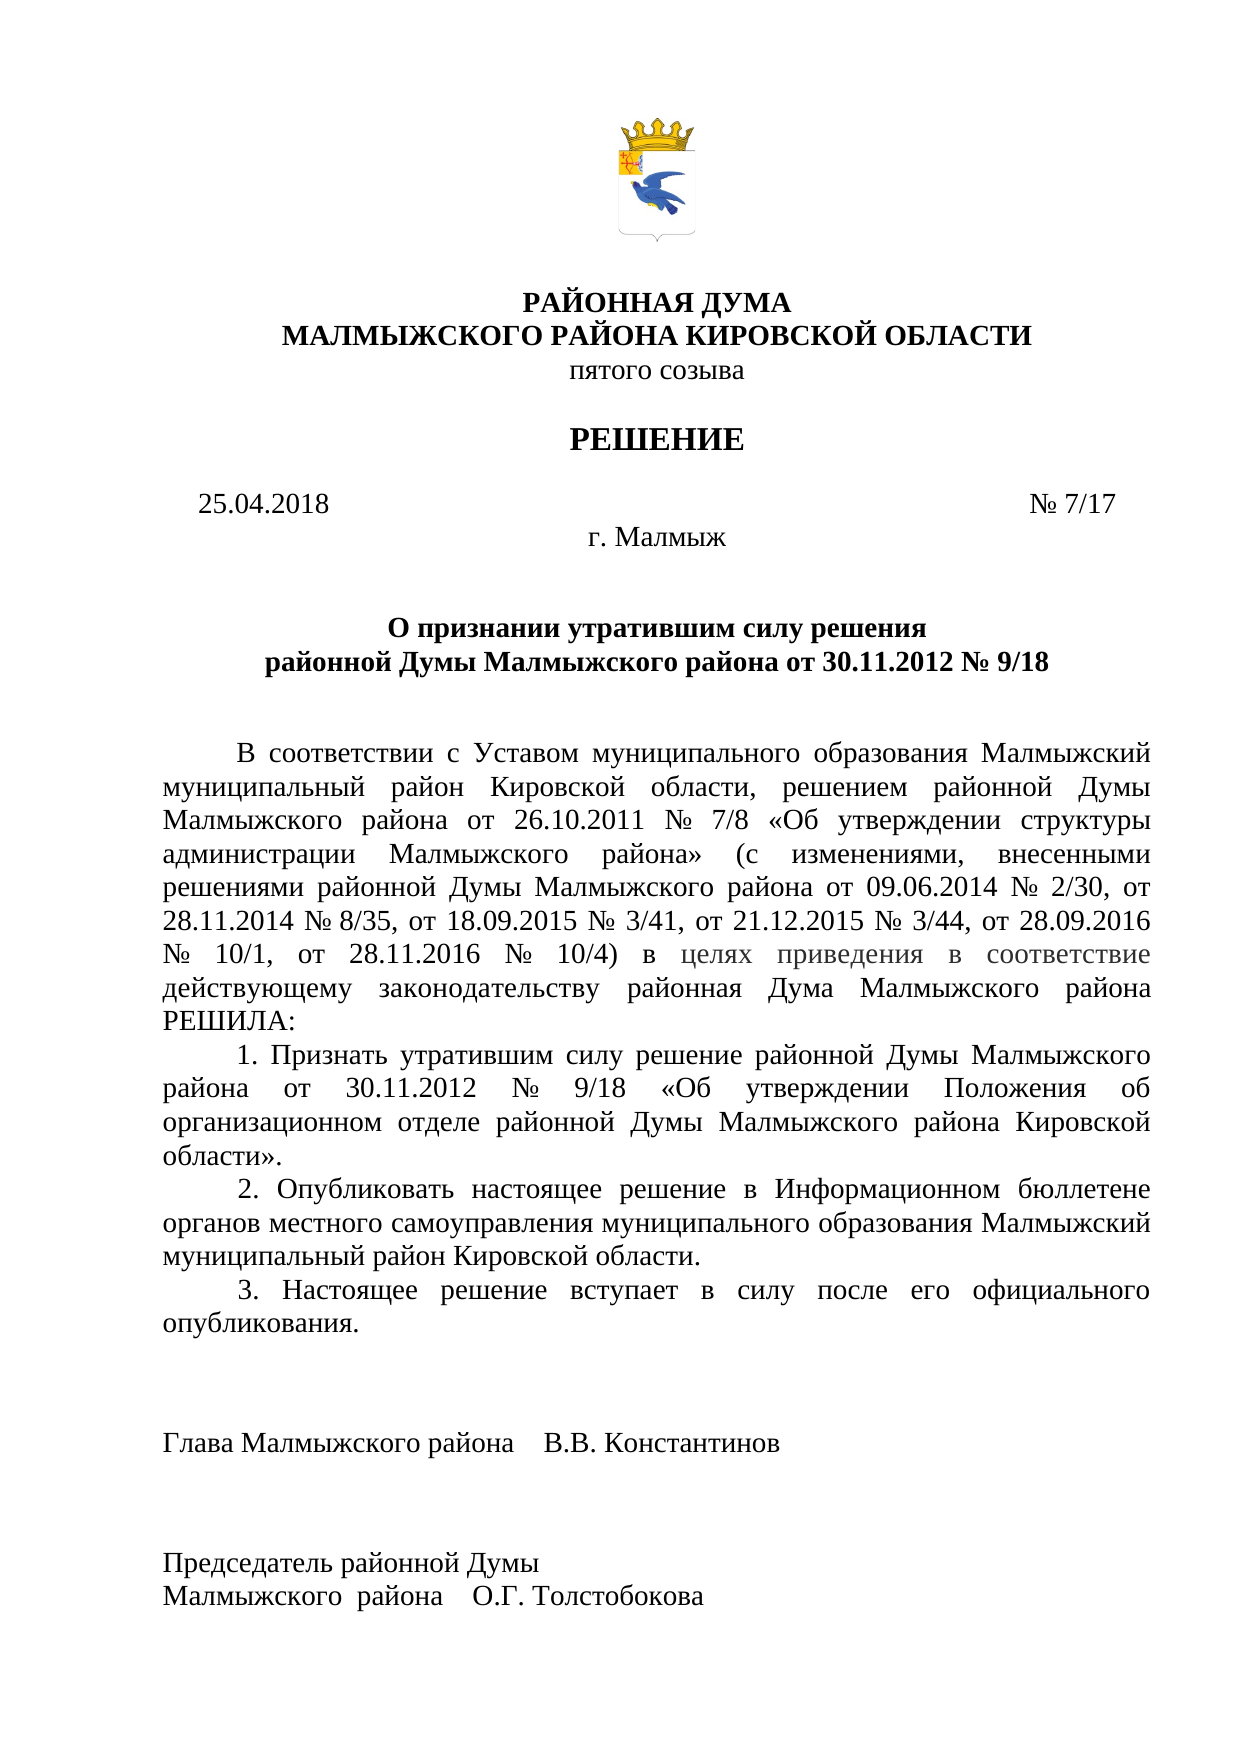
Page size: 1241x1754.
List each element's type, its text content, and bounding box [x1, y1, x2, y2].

text 25.04.2018 № 7/17 [162, 486, 1152, 519]
text г. Малмыж [162, 519, 1152, 553]
text РАЙОННАЯ ДУМА [162, 285, 1152, 318]
text О признании утратившим силу решения [162, 611, 1152, 644]
text МАЛМЫЖСКОГО РАЙОНА КИРОВСКОЙ ОБЛАСТИ [162, 318, 1152, 352]
text Председатель районной Думы [162, 1545, 1152, 1578]
text В соответствии с Уставом муниципального образования Малмыжский муниципальный район Кировской области, решением районной Думы Малмыжского района от 26.10.2011 № 7/8 «Об утверждении структуры администрации Малмыжского района» (с изменениями, внесенными решениями районной Думы Малмыжского района от 09.06.2014 № 2/30, от 28.11.2014 № 8/35, от 18.09.2015 № 3/41, от 21.12.2015 № 3/44, от 28.09.2016 № 10/1, от 28.11.2016 № 10/4) в целях приведения в соответствие действующему законодательству районная Дума Малмыжского района РЕШИЛА: [162, 735, 1152, 1037]
text Малмыжского района О.Г. Толстобокова [162, 1578, 1152, 1612]
text РЕШЕНИЕ [162, 419, 1152, 457]
text 1. Признать утратившим силу решение районной Думы Малмыжского района от 30.11.2012 № 9/18 «Об утверждении Положения об организационном отделе районной Думы Малмыжского района Кировской области». [162, 1037, 1152, 1171]
text районной Думы Малмыжского района от 30.11.2012 № 9/18 [162, 644, 1152, 678]
picture [618, 118, 696, 242]
text 3. Настоящее решение вступает в силу после его официального опубликования. [162, 1272, 1152, 1339]
text Глава Малмыжского района В.В. Константинов [162, 1425, 1152, 1459]
text 2. Опубликовать настоящее решение в Информационном бюллетене органов местного самоуправления муниципального образования Малмыжский муниципальный район Кировской области. [162, 1171, 1152, 1272]
text пятого созыва [162, 352, 1152, 385]
